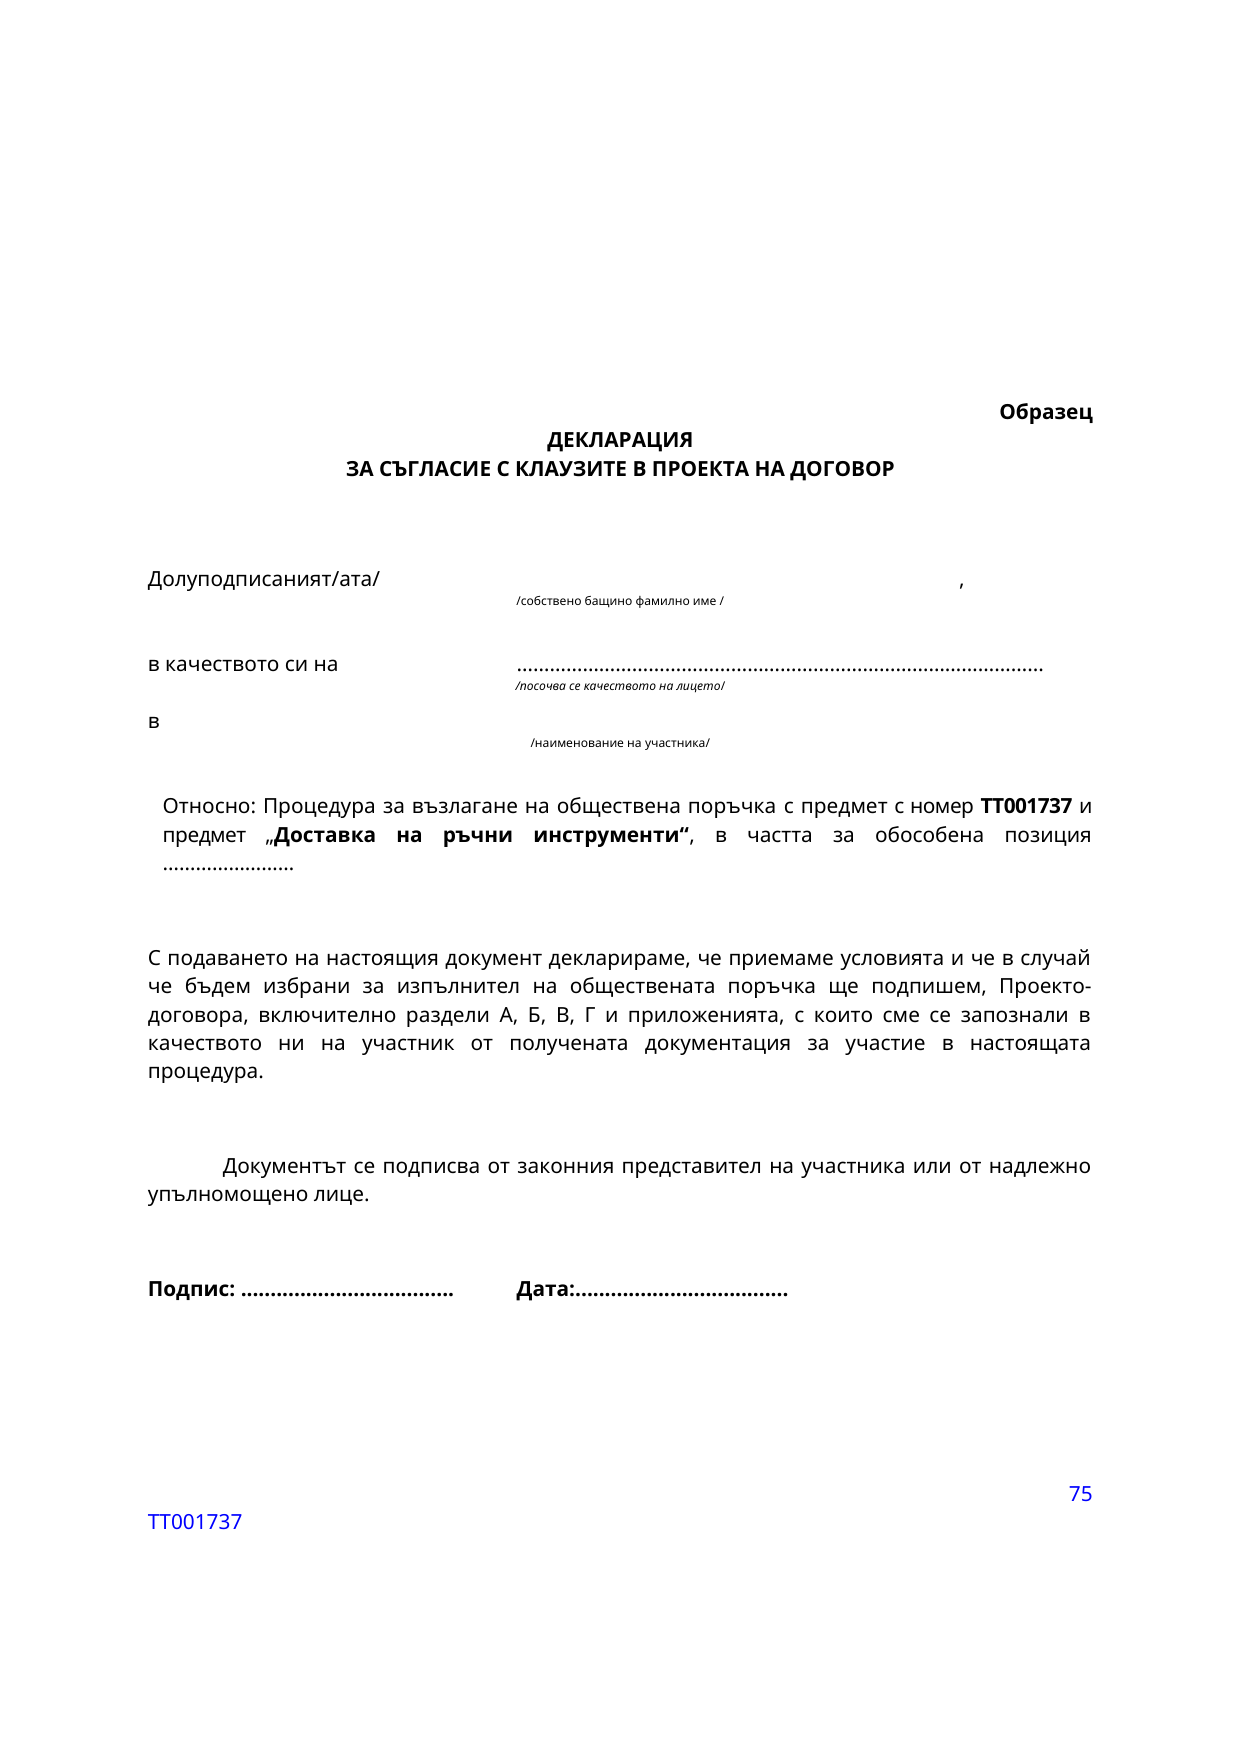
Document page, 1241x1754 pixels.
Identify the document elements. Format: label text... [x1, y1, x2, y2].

text Образец [213, 397, 1092, 425]
text /посочва се качеството на лицето/ [148, 678, 1092, 706]
text ЗА СЪГЛАСИЕ С КЛАУЗИТЕ В ПРОЕКТА НА ДОГОВОР [148, 454, 1092, 482]
text в качеството си на …………………………………………………………………………………... [148, 649, 1092, 678]
text Подпис: .................................... Дата:.................................... [148, 1274, 1092, 1302]
text С подаването на настоящия документ декларираме, че приемаме условията и че в случай че бъдем избрани за изпълнител на обществената поръчка ще подпишем, Проекто-договора, включително раздели А, Б, В, Г и приложенията, с които сме се запознали в качеството ни на участник от получената документация за участие в настоящата процедура. [148, 943, 1092, 1085]
text Относно: Процедура за възлагане на обществена поръчка с предмет с номер ТТ001737 и предмет „Доставка на ръчни инструменти“, в частта за обособена позиция …………………… [162, 792, 1092, 877]
text Документът се подписва от законния представител на участника или от надлежно упълномощено лице. [148, 1151, 1092, 1208]
text Долуподписаният/ата/ , [148, 564, 1092, 592]
text /собствено бащино фамилно име / [148, 592, 1092, 621]
text в [148, 706, 1092, 735]
text /наименование на участника/ [148, 735, 1092, 763]
text ДЕКЛАРАЦИЯ [148, 425, 1092, 454]
